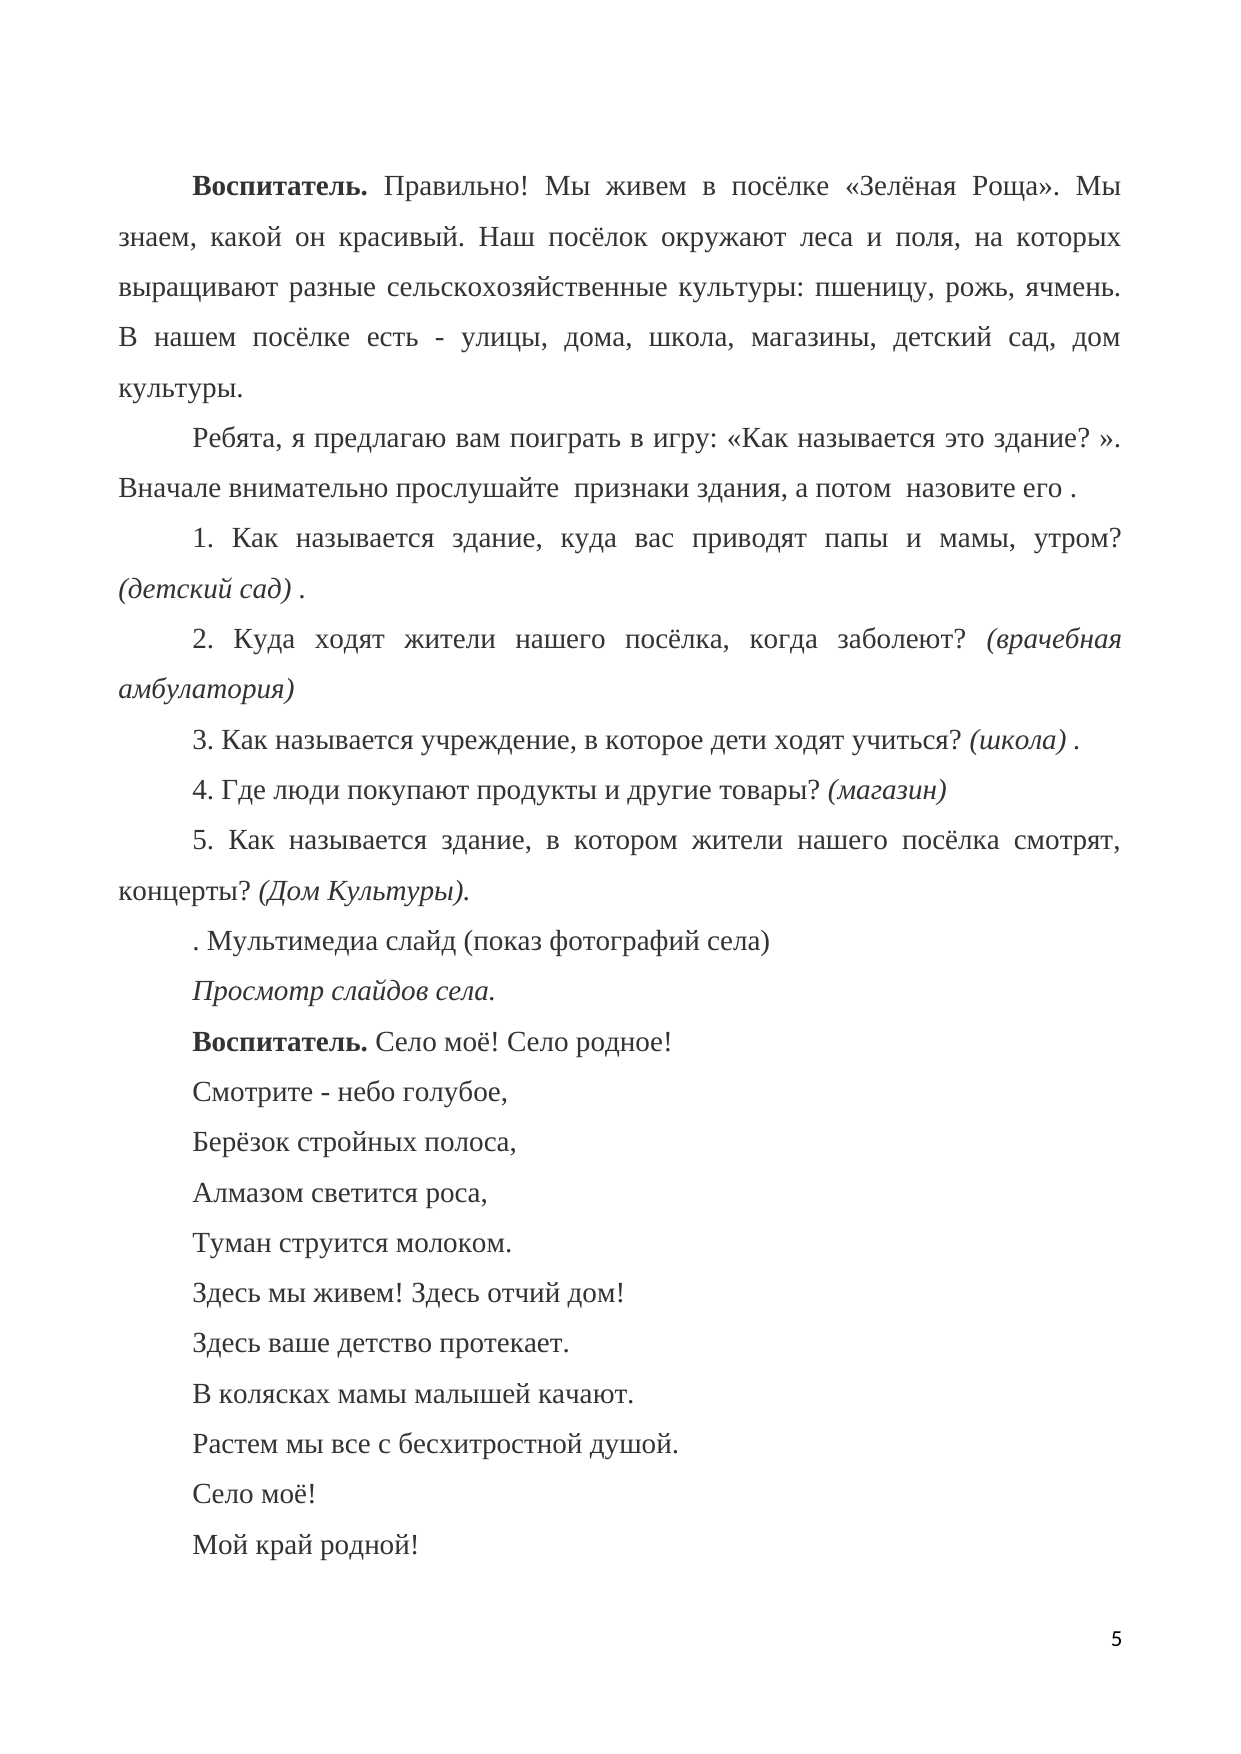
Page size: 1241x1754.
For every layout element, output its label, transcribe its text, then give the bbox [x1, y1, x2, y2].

text Берёзок стройных полоса, [118, 1124, 1122, 1158]
text 4. Где люди покупают продукты и другие товары? (магазин) [118, 772, 1122, 806]
text . Мультимедиа слайд (показ фотографий села) [118, 923, 1122, 957]
text Здесь ваше детство протекает. [118, 1326, 1122, 1359]
text Воспитатель. Правильно! Мы живем в посёлке «Зелёная Роща». Мы знаем, какой он красивый. Наш посёлок окружают леса и поля, на которых выращивают разные сельскохозяйственные культуры: пшеницу, рожь, ячмень. В нашем посёлке есть - улицы, дома, школа, магазины, детский сад, дом культуры. [118, 168, 1122, 403]
text 3. Как называется учреждение, в которое дети ходят учиться? (школа) . [118, 722, 1122, 755]
text 2. Куда ходят жители нашего посёлка, когда заболеют? (врачебная амбулатория) [118, 621, 1122, 705]
text Туман струится молоком. [118, 1225, 1122, 1258]
text Село моё! [118, 1477, 1122, 1510]
text В колясках мамы малышей качают. [118, 1376, 1122, 1409]
text Ребята, я предлагаю вам поиграть в игру: «Как называется это здание? ». Вначале внимательно прослушайте признаки здания, а потом назовите его . [118, 420, 1122, 504]
text Алмазом светится роса, [118, 1175, 1122, 1208]
text Здесь мы живем! Здесь отчий дом! [118, 1275, 1122, 1309]
text 5. Как называется здание, в котором жители нашего посёлка смотрят, концерты? (Дом Культуры). [118, 822, 1122, 906]
text Просмотр слайдов села. [118, 973, 1122, 1007]
text Растем мы все с бесхитростной душой. [118, 1426, 1122, 1460]
text 1. Как называется здание, куда вас приводят папы и мамы, утром? (детский сад) . [118, 521, 1122, 604]
text Смотрите - небо голубое, [118, 1074, 1122, 1108]
text Мой край родной! [118, 1527, 1122, 1560]
text Воспитатель. Село моё! Село родное! [118, 1024, 1122, 1057]
